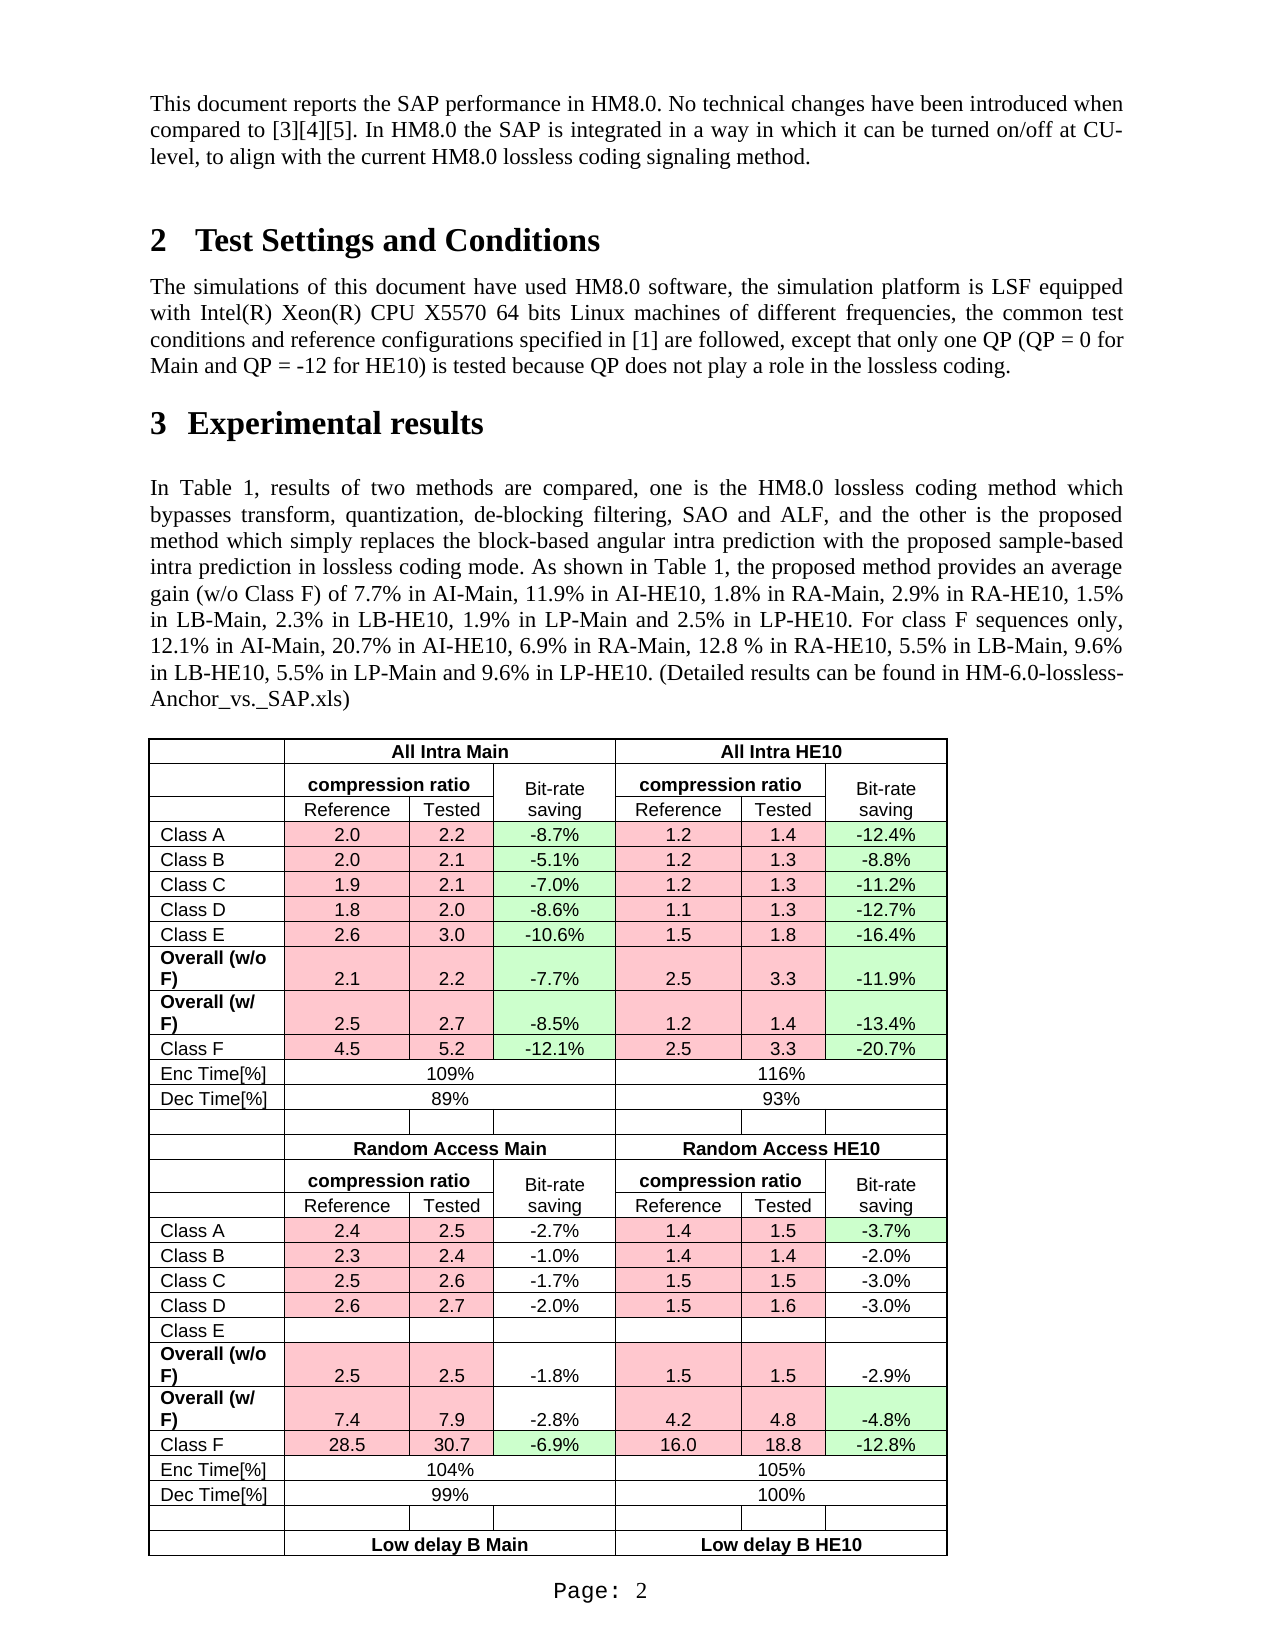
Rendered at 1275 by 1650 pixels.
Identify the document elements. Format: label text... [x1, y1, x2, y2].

table_cell Reference [285, 797, 409, 821]
table_cell [150, 1531, 284, 1555]
table_cell [150, 764, 284, 796]
table_cell 1.4 [616, 1218, 741, 1242]
table_cell Low delay B HE10 [616, 1531, 946, 1555]
table_cell 1.5 [742, 1218, 825, 1242]
table_cell 1.4 [742, 991, 825, 1034]
table_cell 7.9 [410, 1387, 493, 1430]
table_cell 3.3 [742, 1035, 825, 1059]
table_cell -8.8% [826, 847, 946, 871]
table_cell -2.7% [494, 1218, 615, 1242]
table_cell Class F [150, 1035, 284, 1059]
table_cell -2.0% [494, 1293, 615, 1317]
table_cell 100% [616, 1481, 946, 1505]
table_cell 3.3 [742, 947, 825, 990]
table_cell -10.6% [494, 922, 615, 946]
table_cell [494, 1318, 615, 1342]
table_cell -13.4% [826, 991, 946, 1034]
table_cell 1.2 [616, 872, 741, 896]
table_cell Class B [150, 1243, 284, 1267]
table_cell Overall (w/o F) [150, 1343, 284, 1386]
table_cell 1.5 [616, 1268, 741, 1292]
table_cell 1.9 [285, 872, 409, 896]
table_cell [285, 1110, 409, 1134]
table_cell 4.8 [742, 1387, 825, 1430]
table_cell 1.5 [742, 1343, 825, 1386]
table_cell [150, 1193, 284, 1217]
table_cell Class A [150, 822, 284, 846]
table_cell -8.5% [494, 991, 615, 1034]
table_cell 28.5 [285, 1431, 409, 1455]
table_cell -5.1% [494, 847, 615, 871]
table_cell [616, 1506, 741, 1530]
table_cell 2.5 [285, 1268, 409, 1292]
table_cell -20.7% [826, 1035, 946, 1059]
table_cell compression ratio [285, 764, 493, 796]
table_cell 1.3 [742, 872, 825, 896]
table_cell [150, 1160, 284, 1192]
table_cell [410, 1318, 493, 1342]
table_cell Bit-rate saving [826, 764, 946, 821]
table_cell Tested [410, 1193, 493, 1217]
table_header All Intra HE10 [616, 740, 946, 763]
table_cell [410, 1110, 493, 1134]
table_cell 1.5 [616, 1343, 741, 1386]
table_cell -2.9% [826, 1343, 946, 1386]
table_cell -12.8% [826, 1431, 946, 1455]
table_cell 3.0 [410, 922, 493, 946]
table_cell compression ratio [616, 764, 825, 796]
table_cell 1.6 [742, 1293, 825, 1317]
table_header [150, 740, 284, 763]
table_cell Reference [616, 797, 741, 821]
table_cell Class F [150, 1431, 284, 1455]
table_cell [150, 797, 284, 821]
table_cell 99% [285, 1481, 615, 1505]
table_cell 2.6 [285, 1293, 409, 1317]
table_cell [494, 1506, 615, 1530]
table_cell Class D [150, 897, 284, 921]
table_cell Enc Time[%] [150, 1060, 284, 1084]
table_cell -11.2% [826, 872, 946, 896]
table_cell 2.4 [285, 1218, 409, 1242]
table_cell -6.9% [494, 1431, 615, 1455]
text This document reports the SAP performance in HM8.0. No technical changes have been introduced when compared to [3][4][5]. In HM8.0 the SAP is integrated in a way in which it can be turned on/off at CU-level, to align with the current HM8.0 lossless coding signaling method. [150, 90, 1125, 169]
table_cell -12.7% [826, 897, 946, 921]
table_cell 2.7 [410, 1293, 493, 1317]
table_cell [742, 1318, 825, 1342]
table_cell 1.2 [616, 991, 741, 1034]
table_cell compression ratio [616, 1160, 825, 1192]
table_cell Bit-rate saving [494, 1160, 615, 1217]
table_cell -11.9% [826, 947, 946, 990]
table_cell Overall (w/ F) [150, 991, 284, 1034]
table_cell -4.8% [826, 1387, 946, 1430]
table_cell 116% [616, 1060, 946, 1084]
table_cell 1.3 [742, 897, 825, 921]
table_cell [150, 1110, 284, 1134]
table_cell -3.0% [826, 1268, 946, 1292]
table_cell 104% [285, 1456, 615, 1480]
table_cell 1.5 [616, 922, 741, 946]
table_cell -7.0% [494, 872, 615, 896]
table_cell -12.1% [494, 1035, 615, 1059]
table_cell [616, 1318, 741, 1342]
table_cell -1.0% [494, 1243, 615, 1267]
table_cell 2.5 [285, 991, 409, 1034]
subtitle Experimental results [150, 403, 1125, 442]
table_cell 1.4 [742, 1243, 825, 1267]
table_cell Low delay B Main [285, 1531, 615, 1555]
table_cell 2.2 [410, 947, 493, 990]
table_cell 2.2 [410, 822, 493, 846]
table_cell Enc Time[%] [150, 1456, 284, 1480]
table_cell Class D [150, 1293, 284, 1317]
subtitle Test Settings and Conditions [150, 220, 1125, 259]
table_cell Tested [410, 797, 493, 821]
table_header All Intra Main [285, 740, 615, 763]
table_cell Bit-rate saving [826, 1160, 946, 1217]
table_cell 2.4 [410, 1243, 493, 1267]
table_cell 4.2 [616, 1387, 741, 1430]
table_cell 1.8 [285, 897, 409, 921]
table_cell 1.3 [742, 847, 825, 871]
table_cell 2.5 [410, 1218, 493, 1242]
table_cell 16.0 [616, 1431, 741, 1455]
table_cell [826, 1110, 946, 1134]
table_cell -12.4% [826, 822, 946, 846]
table_cell 2.0 [410, 897, 493, 921]
table_cell Class C [150, 872, 284, 896]
table_cell 1.8 [742, 922, 825, 946]
table_cell -8.7% [494, 822, 615, 846]
table_cell Class B [150, 847, 284, 871]
table_cell Random Access Main [285, 1135, 615, 1159]
table_cell Dec Time[%] [150, 1085, 284, 1109]
table_cell 105% [616, 1456, 946, 1480]
table_cell 2.5 [285, 1343, 409, 1386]
table_cell Reference [285, 1193, 409, 1217]
table_cell 1.2 [616, 822, 741, 846]
table_cell [150, 1506, 284, 1530]
table_cell [285, 1318, 409, 1342]
table_cell 7.4 [285, 1387, 409, 1430]
table_cell -2.8% [494, 1387, 615, 1430]
table_cell -3.7% [826, 1218, 946, 1242]
table_cell 2.1 [285, 947, 409, 990]
table_cell 2.7 [410, 991, 493, 1034]
text In Table 1, results of two methods are compared, one is the HM8.0 lossless coding method which bypasses transform, quantization, de-blocking filtering, SAO and ALF, and the other is the proposed method which simply replaces the block-based angular intra prediction with the proposed sample-based intra prediction in lossless coding mode. As shown in Table 1, the proposed method provides an average gain (w/o Class F) of 7.7% in AI-Main, 11.9% in AI-HE10, 1.8% in RA-Main, 2.9% in RA-HE10, 1.5% in LB-Main, 2.3% in LB-HE10, 1.9% in LP-Main and 2.5% in LP-HE10. For class F sequences only, 12.1% in AI-Main, 20.7% in AI-HE10, 6.9% in RA-Main, 12.8 % in RA-HE10, 5.5% in LB-Main, 9.6% in LB-HE10, 5.5% in LP-Main and 9.6% in LP-HE10. (Detailed results can be found in HM-6.0-lossless-Anchor_vs._SAP.xls) [150, 474, 1125, 711]
table_cell Class C [150, 1268, 284, 1292]
table_cell [826, 1506, 946, 1530]
table_cell Reference [616, 1193, 741, 1217]
table_cell 2.1 [410, 847, 493, 871]
table_cell 2.5 [616, 947, 741, 990]
table_cell Random Access HE10 [616, 1135, 946, 1159]
table_cell Overall (w/o F) [150, 947, 284, 990]
table_cell 1.1 [616, 897, 741, 921]
table_cell -16.4% [826, 922, 946, 946]
table_cell 2.0 [285, 847, 409, 871]
table_cell 2.1 [410, 872, 493, 896]
table_cell [410, 1506, 493, 1530]
table_cell -7.7% [494, 947, 615, 990]
table_cell 2.6 [285, 922, 409, 946]
table_cell -1.8% [494, 1343, 615, 1386]
table_cell -2.0% [826, 1243, 946, 1267]
table_cell [742, 1110, 825, 1134]
table_cell 1.2 [616, 847, 741, 871]
table_cell 30.7 [410, 1431, 493, 1455]
table_cell [742, 1506, 825, 1530]
table_cell 1.5 [742, 1268, 825, 1292]
table_cell 1.4 [742, 822, 825, 846]
table_cell Overall (w/ F) [150, 1387, 284, 1430]
table_cell 2.5 [616, 1035, 741, 1059]
table_cell Class A [150, 1218, 284, 1242]
table_cell 1.5 [616, 1293, 741, 1317]
table_cell 93% [616, 1085, 946, 1109]
table_cell [494, 1110, 615, 1134]
table_cell [826, 1318, 946, 1342]
table_cell 4.5 [285, 1035, 409, 1059]
table_cell Tested [742, 797, 825, 821]
table_cell compression ratio [285, 1160, 493, 1192]
table_cell 2.5 [410, 1343, 493, 1386]
table_cell -8.6% [494, 897, 615, 921]
table_cell 2.0 [285, 822, 409, 846]
table_cell Class E [150, 922, 284, 946]
table_cell Dec Time[%] [150, 1481, 284, 1505]
table_cell 18.8 [742, 1431, 825, 1455]
table_cell -1.7% [494, 1268, 615, 1292]
table_cell Tested [742, 1193, 825, 1217]
table_cell [150, 1135, 284, 1159]
table_cell 2.6 [410, 1268, 493, 1292]
table_cell -3.0% [826, 1293, 946, 1317]
table_cell 1.4 [616, 1243, 741, 1267]
table_cell 109% [285, 1060, 615, 1084]
table_cell 5.2 [410, 1035, 493, 1059]
text The simulations of this document have used HM8.0 software, the simulation platform is LSF equipped with Intel(R) Xeon(R) CPU X5570 64 bits Linux machines of different frequencies, the common test conditions and reference configurations specified in [1] are followed, except that only one QP (QP = 0 for Main and QP = -12 for HE10) is tested because QP does not play a role in the lossless coding. [150, 273, 1125, 378]
table_cell 2.3 [285, 1243, 409, 1267]
table_cell 89% [285, 1085, 615, 1109]
table_cell Bit-rate saving [494, 764, 615, 821]
table_cell [616, 1110, 741, 1134]
table_cell Class E [150, 1318, 284, 1342]
table_cell [285, 1506, 409, 1530]
